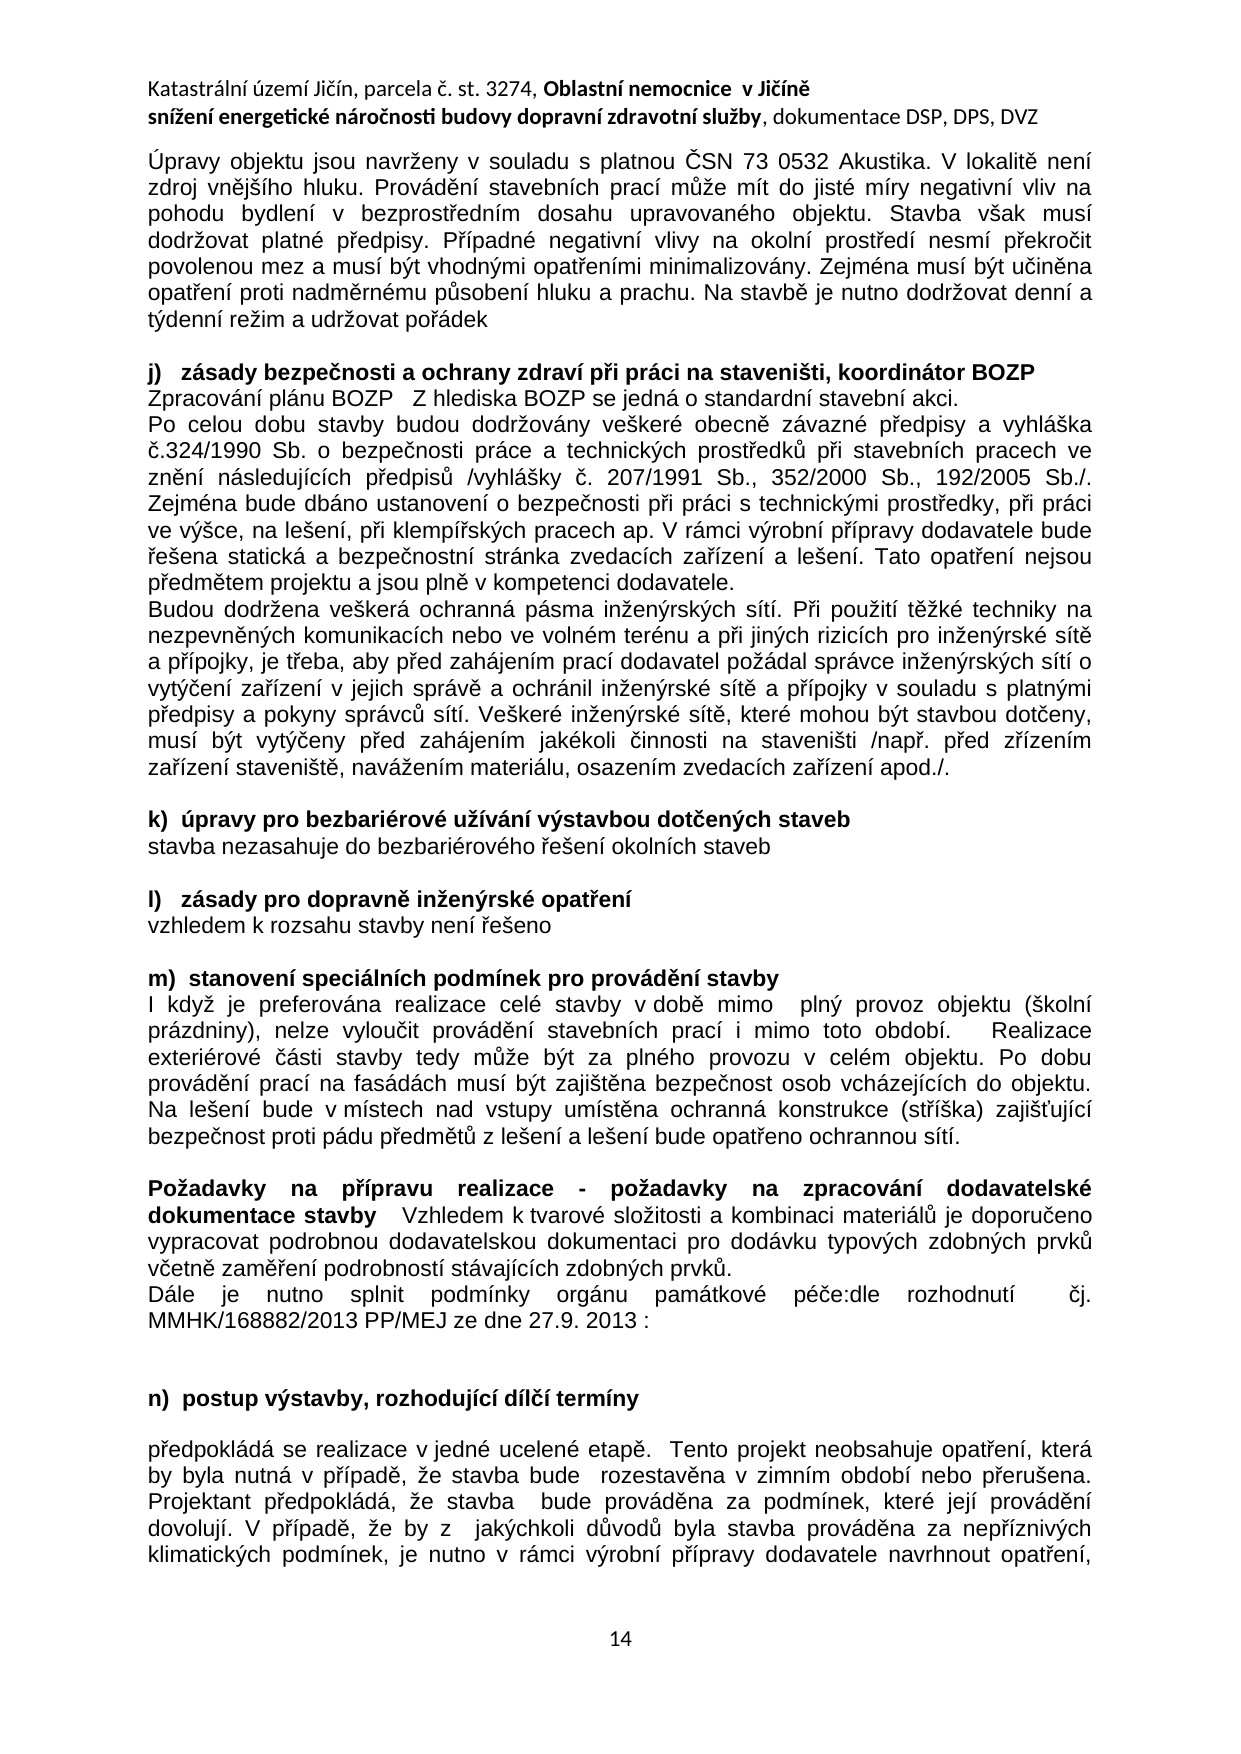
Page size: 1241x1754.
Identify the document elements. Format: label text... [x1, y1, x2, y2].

text j) zásady bezpečnosti a ochrany zdraví při práci na staveništi, koordinátor BOZP [148, 358, 1093, 385]
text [148, 1436, 1093, 1567]
text Po celou dobu stavby budou dodržovány veškeré obecně závazné předpisy a vyhláška č.324/1990 Sb. o bezpečnosti práce a technických prostředků při stavebních pracech ve znění následujících předpisů /vyhlášky č. 207/1991 Sb., 352/2000 Sb., 192/2005 Sb./. Zejména bude dbáno ustanovení o bezpečnosti při práci s technickými prostředky, při práci ve výšce, na lešení, při klempířských pracech ap. V rámci výrobní přípravy dodavatele bude řešena statická a bezpečnostní stránka zvedacích zařízení a lešení. Tato opatření nejsou předmětem projektu a jsou plně v kompetenci dodavatele. [148, 411, 1093, 596]
text Úpravy objektu jsou navrženy v souladu s platnou ČSN 73 0532 Akustika. V lokalitě není zdroj vnějšího hluku. Provádění stavebních prací může mít do jisté míry negativní vliv na pohodu bydlení v bezprostředním dosahu upravovaného objektu. Stavba však musí dodržovat platné předpisy. Případné negativní vlivy na okolní prostředí nesmí překročit povolenou mez a musí být vhodnými opatřeními minimalizovány. Zejména musí být učiněna opatření proti nadměrnému působení hluku a prachu. Na stavbě je nutno dodržovat denní a týdenní režim a udržovat pořádek [148, 148, 1093, 332]
text m) stanovení speciálních podmínek pro provádění stavby [148, 964, 1093, 991]
text Dále je nutno splnit podmínky orgánu památkové péče:dle rozhodnutí čj. MMHK/168882/2013 PP/MEJ ze dne 27.9. 2013 : [148, 1281, 1093, 1333]
text Požadavky na přípravu realizace - požadavky na zpracování dodavatelské dokumentace stavby Vzhledem k tvarové složitosti a kombinaci materiálů je doporučeno vypracovat podrobnou dodavatelskou dokumentaci pro dodávku typových zdobných prvků včetně zaměření podrobností stávajících zdobných prvků. [148, 1175, 1093, 1281]
text vzhledem k rozsahu stavby není řešeno [148, 912, 1093, 938]
text Zpracování plánu BOZP Z hlediska BOZP se jedná o standardní stavební akci. [148, 385, 1093, 411]
text Budou dodržena veškerá ochranná pásma inženýrských sítí. Při použití těžké techniky na nezpevněných komunikacích nebo ve volném terénu a při jiných rizicích pro inženýrské sítě a přípojky, je třeba, aby před zahájením prací dodavatel požádal správce inženýrských sítí o vytýčení zařízení v jejich správě a ochránil inženýrské sítě a přípojky v souladu s platnými předpisy a pokyny správců sítí. Veškeré inženýrské sítě, které mohou být stavbou dotčeny, musí být vytýčeny před zahájením jakékoli činnosti na staveništi /např. před zřízením zařízení staveniště, navážením materiálu, osazením zvedacích zařízení apod./. [148, 596, 1093, 780]
text stavba nezasahuje do bezbariérového řešení okolních staveb [148, 833, 1093, 859]
text I když je preferována realizace celé stavby v době mimo plný provoz objektu (školní prázdniny), nelze vyloučit provádění stavebních prací i mimo toto období. Realizace exteriérové části stavby tedy může být za plného provozu v celém objektu. Po dobu provádění prací na fasádách musí být zajištěna bezpečnost osob vcházejících do objektu. Na lešení bude v místech nad vstupy umístěna ochranná konstrukce (stříška) zajišťující bezpečnost proti pádu předmětů z lešení a lešení bude opatřeno ochrannou sítí. [148, 991, 1093, 1149]
text l) zásady pro dopravně inženýrské opatření [148, 886, 1093, 912]
text k) úpravy pro bezbariérové užívání výstavbou dotčených staveb [148, 806, 1093, 833]
text n) postup výstavby, rozhodující dílčí termíny [148, 1384, 1093, 1411]
